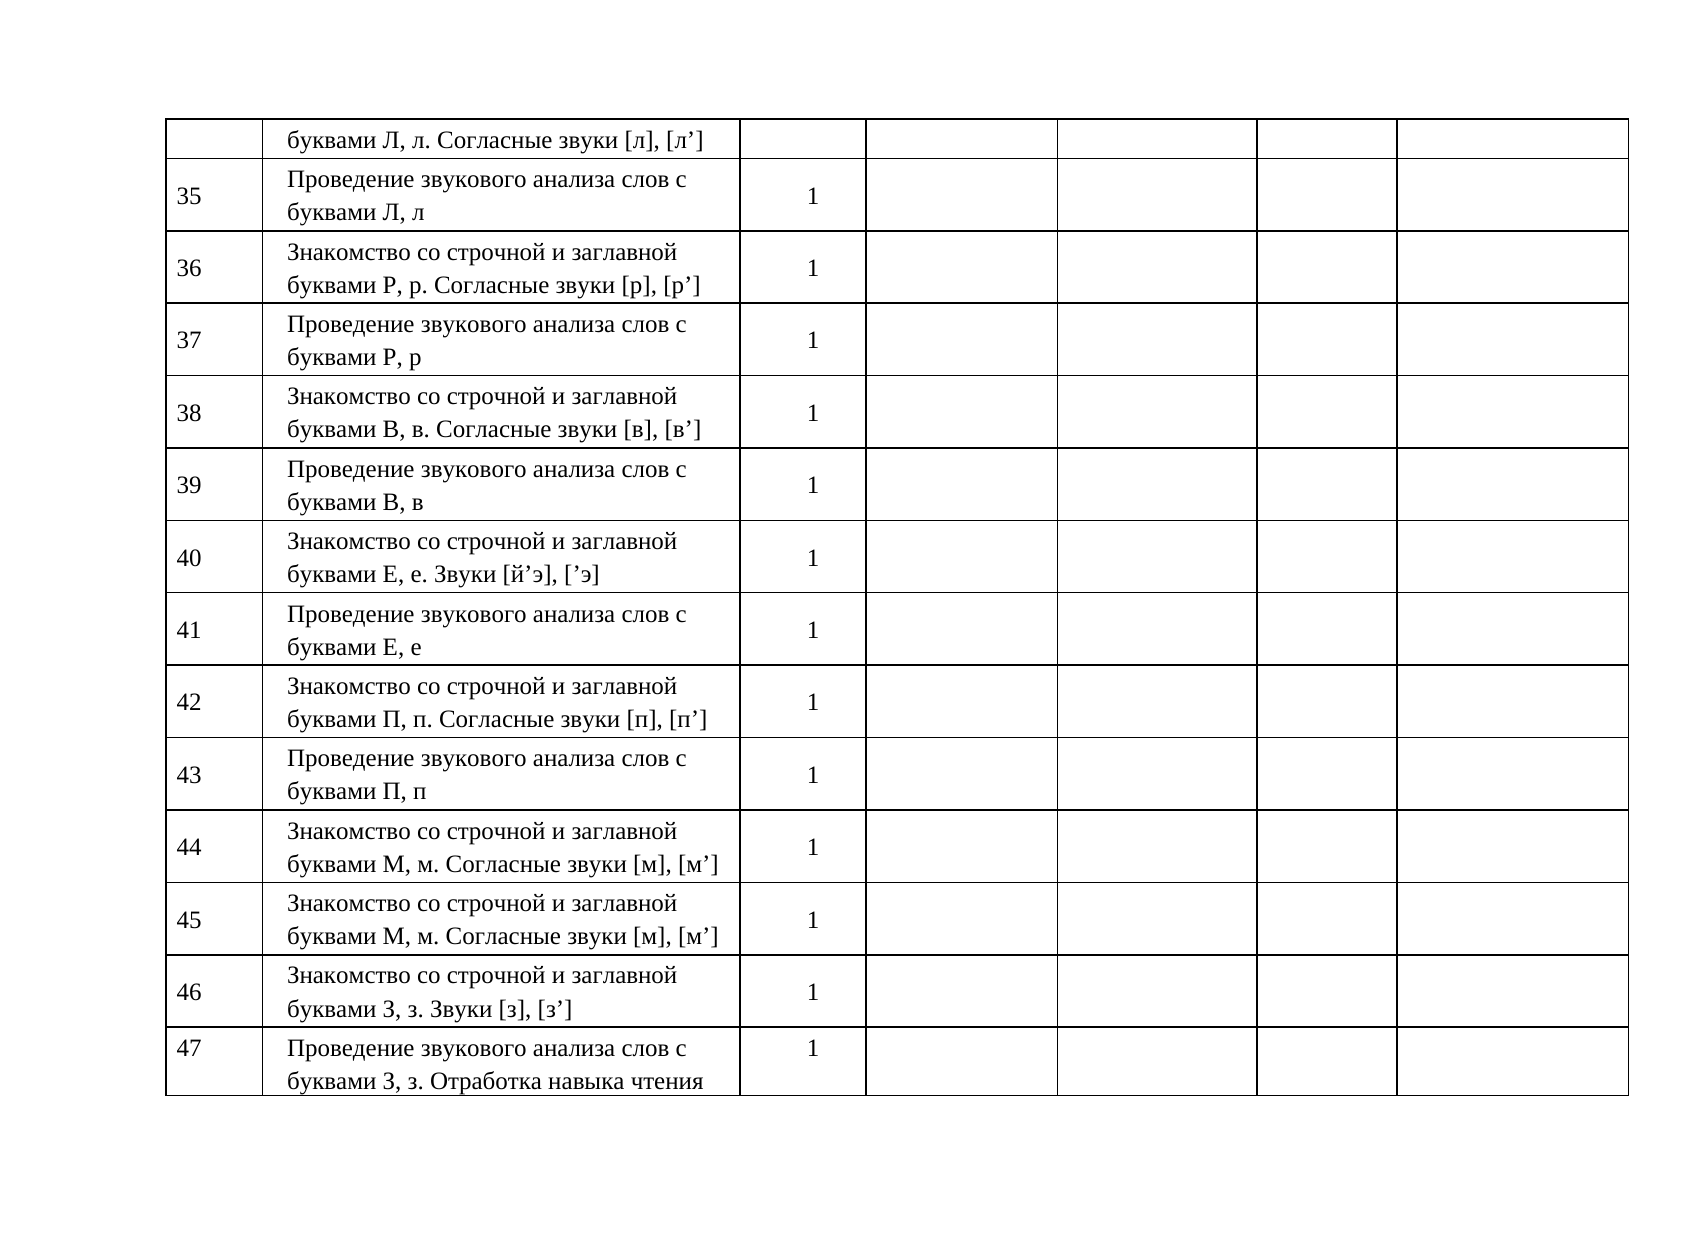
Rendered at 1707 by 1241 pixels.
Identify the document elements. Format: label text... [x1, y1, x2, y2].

table_cell [1058, 666, 1256, 737]
table_cell [1398, 811, 1628, 881]
table_cell [1058, 120, 1256, 157]
table_cell 38 [167, 376, 262, 447]
table_cell 39 [167, 449, 262, 519]
table_cell [1058, 159, 1256, 230]
table_cell [1258, 304, 1396, 375]
table_cell [1258, 956, 1396, 1026]
table_cell [1058, 956, 1256, 1026]
table_cell 42 [167, 666, 262, 737]
table_cell [1398, 232, 1628, 302]
table_cell Знакомство со строчной и заглавной буквами Р, р. Согласные звуки [р], [р’] [263, 232, 739, 302]
table_cell Проведение звукового анализа слов с буквами Л, л [263, 159, 739, 230]
table_cell [1258, 593, 1396, 664]
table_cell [263, 120, 739, 157]
table_cell [867, 956, 1057, 1026]
table_cell [1058, 593, 1256, 664]
table_cell Знакомство со строчной и заглавной буквами М, м. Согласные звуки [м], [м’] [263, 883, 739, 954]
table_cell 1 [741, 811, 865, 881]
table_cell [1258, 159, 1396, 230]
table_cell 41 [167, 593, 262, 664]
table_cell [1058, 449, 1256, 519]
table_cell 1 [741, 376, 865, 447]
table_cell 35 [167, 159, 262, 230]
table_cell [1398, 956, 1628, 1026]
table_cell [867, 1028, 1057, 1095]
table_cell Проведение звукового анализа слов с буквами В, в [263, 449, 739, 519]
table_cell 44 [167, 811, 262, 881]
table_cell 1 [741, 120, 865, 157]
table_cell [1398, 593, 1628, 664]
table_cell [1058, 521, 1256, 592]
table_cell 45 [167, 883, 262, 954]
table_cell Проведение звукового анализа слов с буквами П, п [263, 738, 739, 809]
table_cell [867, 376, 1057, 447]
table_cell 46 [167, 956, 262, 1026]
table_cell [1258, 232, 1396, 302]
table_cell [1258, 1028, 1396, 1095]
table_cell Знакомство со строчной и заглавной буквами Е, е. Звуки [й’э], [’э] [263, 521, 739, 592]
table_cell [1258, 449, 1396, 519]
table_cell [867, 593, 1057, 664]
table_cell Знакомство со строчной и заглавной буквами М, м. Согласные звуки [м], [м’] [263, 811, 739, 881]
table_cell [1258, 811, 1396, 881]
table_cell [1058, 376, 1256, 447]
table_cell 1 [741, 883, 865, 954]
table_cell Проведение звукового анализа слов с буквами Е, е [263, 593, 739, 664]
table_cell 1 [741, 449, 865, 519]
table_cell [1058, 1028, 1256, 1095]
table_cell [1058, 738, 1256, 809]
table_cell [867, 304, 1057, 375]
table_cell [1258, 521, 1396, 592]
table_cell 1 [741, 521, 865, 592]
table_cell 1 [741, 593, 865, 664]
table_cell [1398, 304, 1628, 375]
table_cell 1 [741, 956, 865, 1026]
table_cell 1 [741, 304, 865, 375]
table_cell [1398, 883, 1628, 954]
table_cell 43 [167, 738, 262, 809]
table_cell [1398, 1028, 1628, 1095]
table_cell [867, 232, 1057, 302]
table_cell [1058, 232, 1256, 302]
table_cell [1258, 738, 1396, 809]
table_cell [1398, 159, 1628, 230]
table_cell 1 [741, 666, 865, 737]
table_cell 1 [741, 738, 865, 809]
table_cell Проведение звукового анализа слов с буквами Р, р [263, 304, 739, 375]
table_cell [1398, 666, 1628, 737]
table_cell [867, 521, 1057, 592]
table_cell [1258, 883, 1396, 954]
table_cell 47 [167, 1028, 262, 1095]
table_cell [1398, 449, 1628, 519]
table_cell [867, 120, 1057, 157]
table_cell 36 [167, 232, 262, 302]
table_cell [867, 738, 1057, 809]
table_cell Знакомство со строчной и заглавной буквами П, п. Согласные звуки [п], [п’] [263, 666, 739, 737]
table_cell 1 [741, 232, 865, 302]
table_cell 1 [741, 1028, 865, 1095]
table_cell 34 [167, 120, 262, 157]
table_cell [1258, 376, 1396, 447]
table_cell Знакомство со строчной и заглавной буквами В, в. Согласные звуки [в], [в’] [263, 376, 739, 447]
table_cell [1058, 811, 1256, 881]
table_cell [263, 1028, 739, 1095]
table_cell 1 [741, 159, 865, 230]
table_cell [1058, 883, 1256, 954]
table_cell [1398, 120, 1628, 157]
table_cell [1258, 666, 1396, 737]
table_cell [1058, 304, 1256, 375]
table_cell [1398, 521, 1628, 592]
table_cell 40 [167, 521, 262, 592]
table_cell [1398, 738, 1628, 809]
table_cell Знакомство со строчной и заглавной буквами З, з. Звуки [з], [з’] [263, 956, 739, 1026]
table_cell [1398, 376, 1628, 447]
table_cell [1258, 120, 1396, 157]
table_cell [867, 883, 1057, 954]
table_cell [867, 449, 1057, 519]
table_cell [867, 666, 1057, 737]
table_cell [867, 811, 1057, 881]
table_cell [867, 159, 1057, 230]
table_cell 37 [167, 304, 262, 375]
